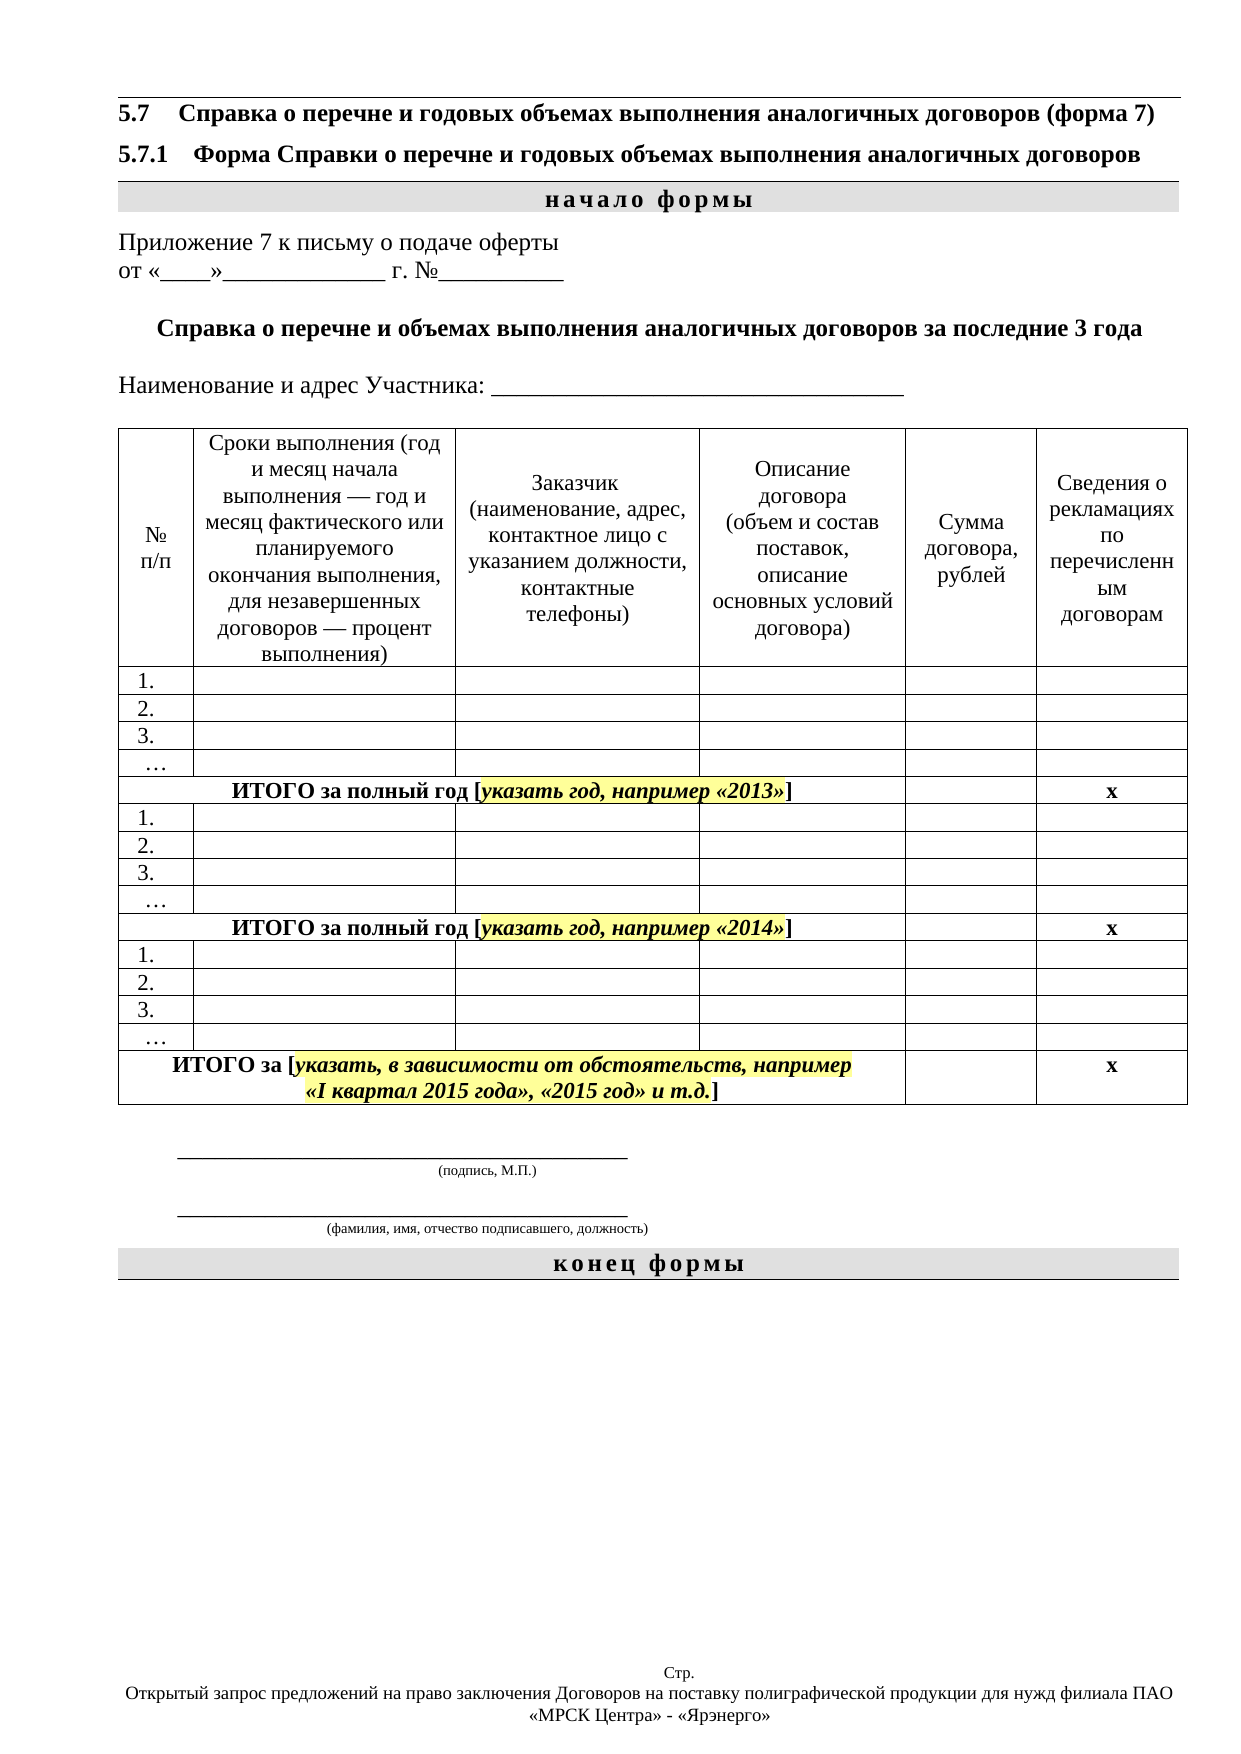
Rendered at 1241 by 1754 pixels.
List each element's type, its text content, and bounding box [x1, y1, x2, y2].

table_header Заказчик (наименование, адрес, контактное лицо с указанием должности, контактные телефоны) [456, 429, 699, 666]
table_cell [700, 750, 905, 776]
table_cell [1037, 1024, 1187, 1050]
table_cell [700, 941, 905, 968]
text начало формы [118, 182, 1179, 212]
table_header № п/п [119, 429, 193, 666]
text Приложение 7 к письму о подаче оферты от «____»_____________ г. №__________ [118, 227, 1181, 284]
subtitle Справка о перечне и годовых объемах выполнения аналогичных договоров (форма 7) [118, 98, 1181, 127]
table_cell х [1037, 777, 1187, 803]
table_cell [700, 722, 905, 748]
table_cell [906, 804, 1036, 831]
table_cell [1037, 804, 1187, 831]
table_cell [906, 1051, 1036, 1103]
table_cell [119, 941, 193, 968]
table_cell [119, 695, 193, 721]
table_cell [906, 941, 1036, 968]
table_cell [456, 695, 699, 721]
table_cell [700, 832, 905, 858]
table_cell [194, 804, 455, 831]
table_cell [906, 886, 1036, 913]
table_cell [700, 1024, 905, 1050]
table_cell [119, 859, 193, 885]
text (подпись, М.П.) [118, 1162, 797, 1191]
table_cell [194, 941, 455, 968]
table_cell … [119, 1024, 193, 1050]
table_header Сведения о рекламациях по перечисленным договорам [1037, 429, 1187, 666]
table_cell х [1037, 1051, 1187, 1103]
table_cell [194, 722, 455, 748]
table_cell [194, 859, 455, 885]
table_cell ИТОГО за [указать, в зависимости от обстоятельств, например «I квартал 2015 года», «2015 год» и т.д.] [711, 1051, 905, 1103]
table_cell [456, 941, 699, 968]
table_cell [119, 722, 193, 748]
table_cell ИТОГО за полный год [указать год, например «2013»] [785, 777, 905, 803]
table_cell [194, 667, 455, 694]
text Наименование и адрес Участника: _________________________________ [118, 371, 1181, 399]
table_cell [194, 886, 455, 913]
table_cell [906, 969, 1036, 995]
table_header Сумма договора, рублей [906, 429, 1036, 666]
table_cell [700, 804, 905, 831]
table_cell [906, 914, 1036, 940]
table_cell [194, 996, 455, 1022]
table_cell [906, 859, 1036, 885]
table_cell [456, 859, 699, 885]
table_cell ИТОГО за [указать, в зависимости от обстоятельств, например «I квартал 2015 года», «2015 год» и т.д.] [119, 1051, 305, 1103]
table_cell [194, 1024, 455, 1050]
table_cell [906, 1024, 1036, 1050]
table_cell [700, 996, 905, 1022]
table_cell [119, 667, 193, 694]
table_cell [456, 667, 699, 694]
table_cell [700, 695, 905, 721]
table_cell [456, 996, 699, 1022]
table_cell [1037, 886, 1187, 913]
table_cell [456, 722, 699, 748]
table_cell [1037, 832, 1187, 858]
table_cell ИТОГО за полный год [указать год, например «2013»] [119, 777, 481, 803]
table_cell ИТОГО за полный год [указать год, например «2014»] [785, 914, 905, 940]
table_cell [700, 886, 905, 913]
table_cell … [119, 886, 193, 913]
text (фамилия, имя, отчество подписавшего, должность) [118, 1219, 797, 1248]
table_cell [906, 996, 1036, 1022]
table_cell [456, 804, 699, 831]
table_cell [700, 859, 905, 885]
table_cell [1037, 695, 1187, 721]
table_cell [119, 804, 193, 831]
table_cell [456, 1024, 699, 1050]
table_cell [906, 667, 1036, 694]
text Справка о перечне и объемах выполнения аналогичных договоров за последние 3 года [118, 313, 1181, 342]
table_header Описание договора (объем и состав поставок, описание основных условий договора) [700, 429, 905, 666]
table_cell [194, 750, 455, 776]
table_cell [456, 750, 699, 776]
subtitle Форма Справки о перечне и годовых объемах выполнения аналогичных договоров [118, 139, 1181, 168]
table_cell [194, 832, 455, 858]
table_cell [906, 750, 1036, 776]
table_cell [456, 969, 699, 995]
table_cell [1037, 722, 1187, 748]
table_cell [700, 667, 905, 694]
table_cell [906, 832, 1036, 858]
table_cell [194, 969, 455, 995]
table_cell [1037, 941, 1187, 968]
table_cell [906, 695, 1036, 721]
text ____________________________________ [118, 1191, 1181, 1219]
table_cell [906, 777, 1036, 803]
text конец формы [118, 1248, 1179, 1279]
table_cell [1037, 750, 1187, 776]
table_cell [119, 832, 193, 858]
table_header Сроки выполнения (год и месяц начала выполнения — год и месяц фактического или планируемого окончания выполнения, для незавершенных договоров — процент выполнения) [194, 429, 455, 666]
table_cell ИТОГО за полный год [указать год, например «2014»] [119, 914, 481, 940]
table_cell [700, 969, 905, 995]
table_cell [456, 832, 699, 858]
table_cell [194, 695, 455, 721]
table_cell х [1037, 914, 1187, 940]
table_cell [1037, 996, 1187, 1022]
table_cell [1037, 859, 1187, 885]
table_cell [119, 996, 193, 1022]
table_cell [119, 969, 193, 995]
table_cell [1037, 969, 1187, 995]
text ____________________________________ [118, 1133, 1181, 1162]
table_cell [456, 886, 699, 913]
table_cell … [119, 750, 193, 776]
table_cell [906, 722, 1036, 748]
table_cell [1037, 667, 1187, 694]
